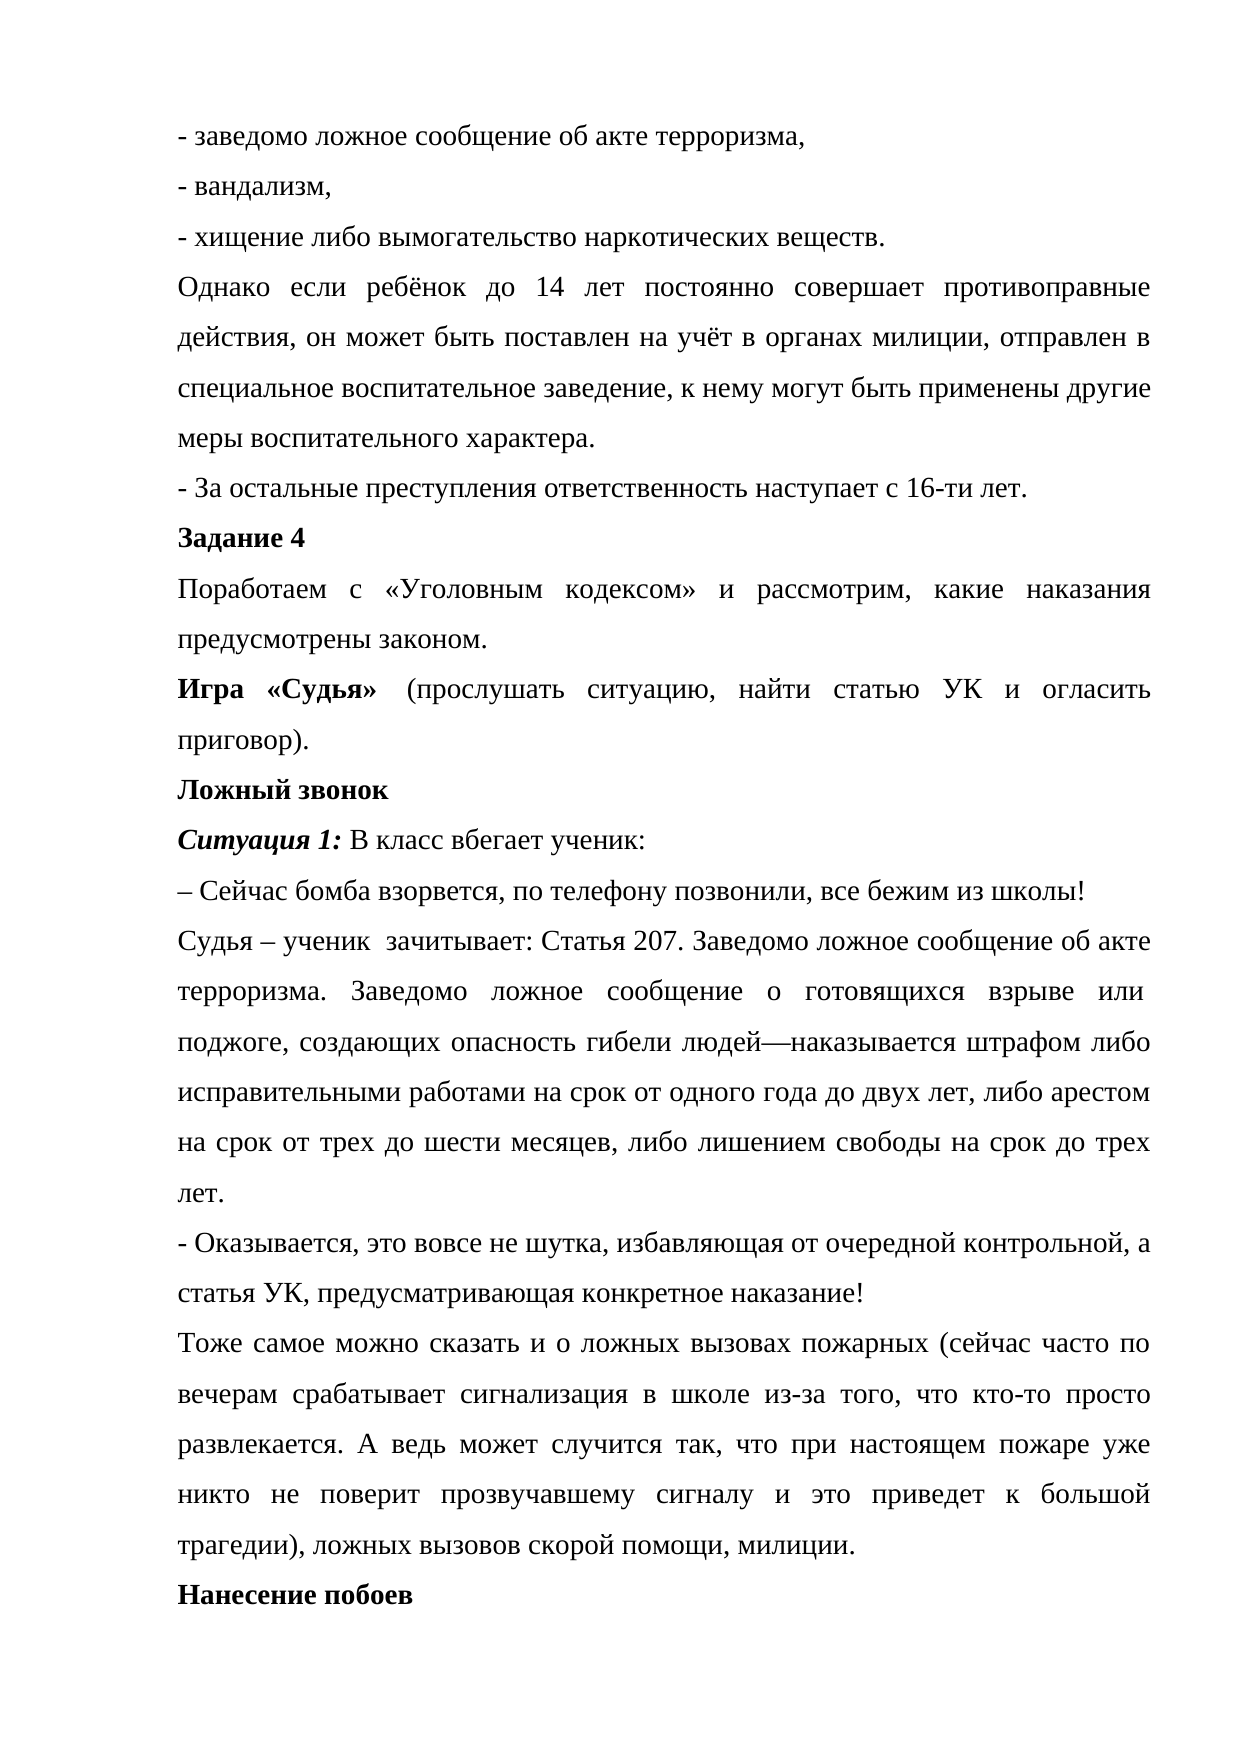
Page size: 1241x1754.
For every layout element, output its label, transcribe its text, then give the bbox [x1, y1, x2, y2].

text - вандализм, [177, 168, 1152, 202]
text - За остальные преступления ответственность наступает с 16-ти лет. [177, 470, 1152, 504]
text - хищение либо вымогательство наркотических веществ. [177, 219, 1152, 252]
text Игра «Судья» (прослушать ситуацию, найти статью УК и огласить приговор). [177, 672, 1152, 755]
text Тоже самое можно сказать и о ложных вызовах пожарных (сейчас часто по вечерам срабатывает сигнализация в школе из-за того, что кто-то просто развлекается. А ведь может случится так, что при настоящем пожаре уже никто не поверит прозвучавшему сигналу и это приведет к большой трагедии), ложных вызовов скорой помощи, милиции. [177, 1326, 1152, 1560]
text Однако если ребёнок до 14 лет постоянно совершает противоправные действия, он может быть поставлен на учёт в органах милиции, отправлен в специальное воспитательное заведение, к нему могут быть применены другие меры воспитательного характера. [177, 269, 1152, 453]
text - заведомо ложное сообщение об акте терроризма, [177, 118, 1152, 152]
text – Сейчас бомба взорвется, по телефону позвонили, все бежим из школы! [177, 873, 1152, 906]
text Ситуация 1: В класс вбегает ученик: [177, 822, 1152, 856]
text Нанесение побоев [177, 1577, 1152, 1611]
text - Оказывается, это вовсе не шутка, избавляющая от очередной контрольной, а статья УК, предусматривающая конкретное наказание! [177, 1225, 1152, 1309]
text Ложный звонок [177, 772, 1152, 806]
text Судья – ученик зачитывает: Статья 207. Заведомо ложное сообщение об акте терроризма. Заведомо ложное сообщение о готовящихся взрыве или поджоге, создающих опасность гибели людей—наказывается штрафом либо исправительными работами на срок от одного года до двух лет, либо арестом на срок от трех до шести месяцев, либо лишением свободы на срок до трех лет. [177, 923, 1152, 1208]
text Задание 4 [177, 521, 1152, 554]
text Поработаем с «Уголовным кодексом» и рассмотрим, какие наказания предусмотрены законом. [177, 571, 1152, 655]
